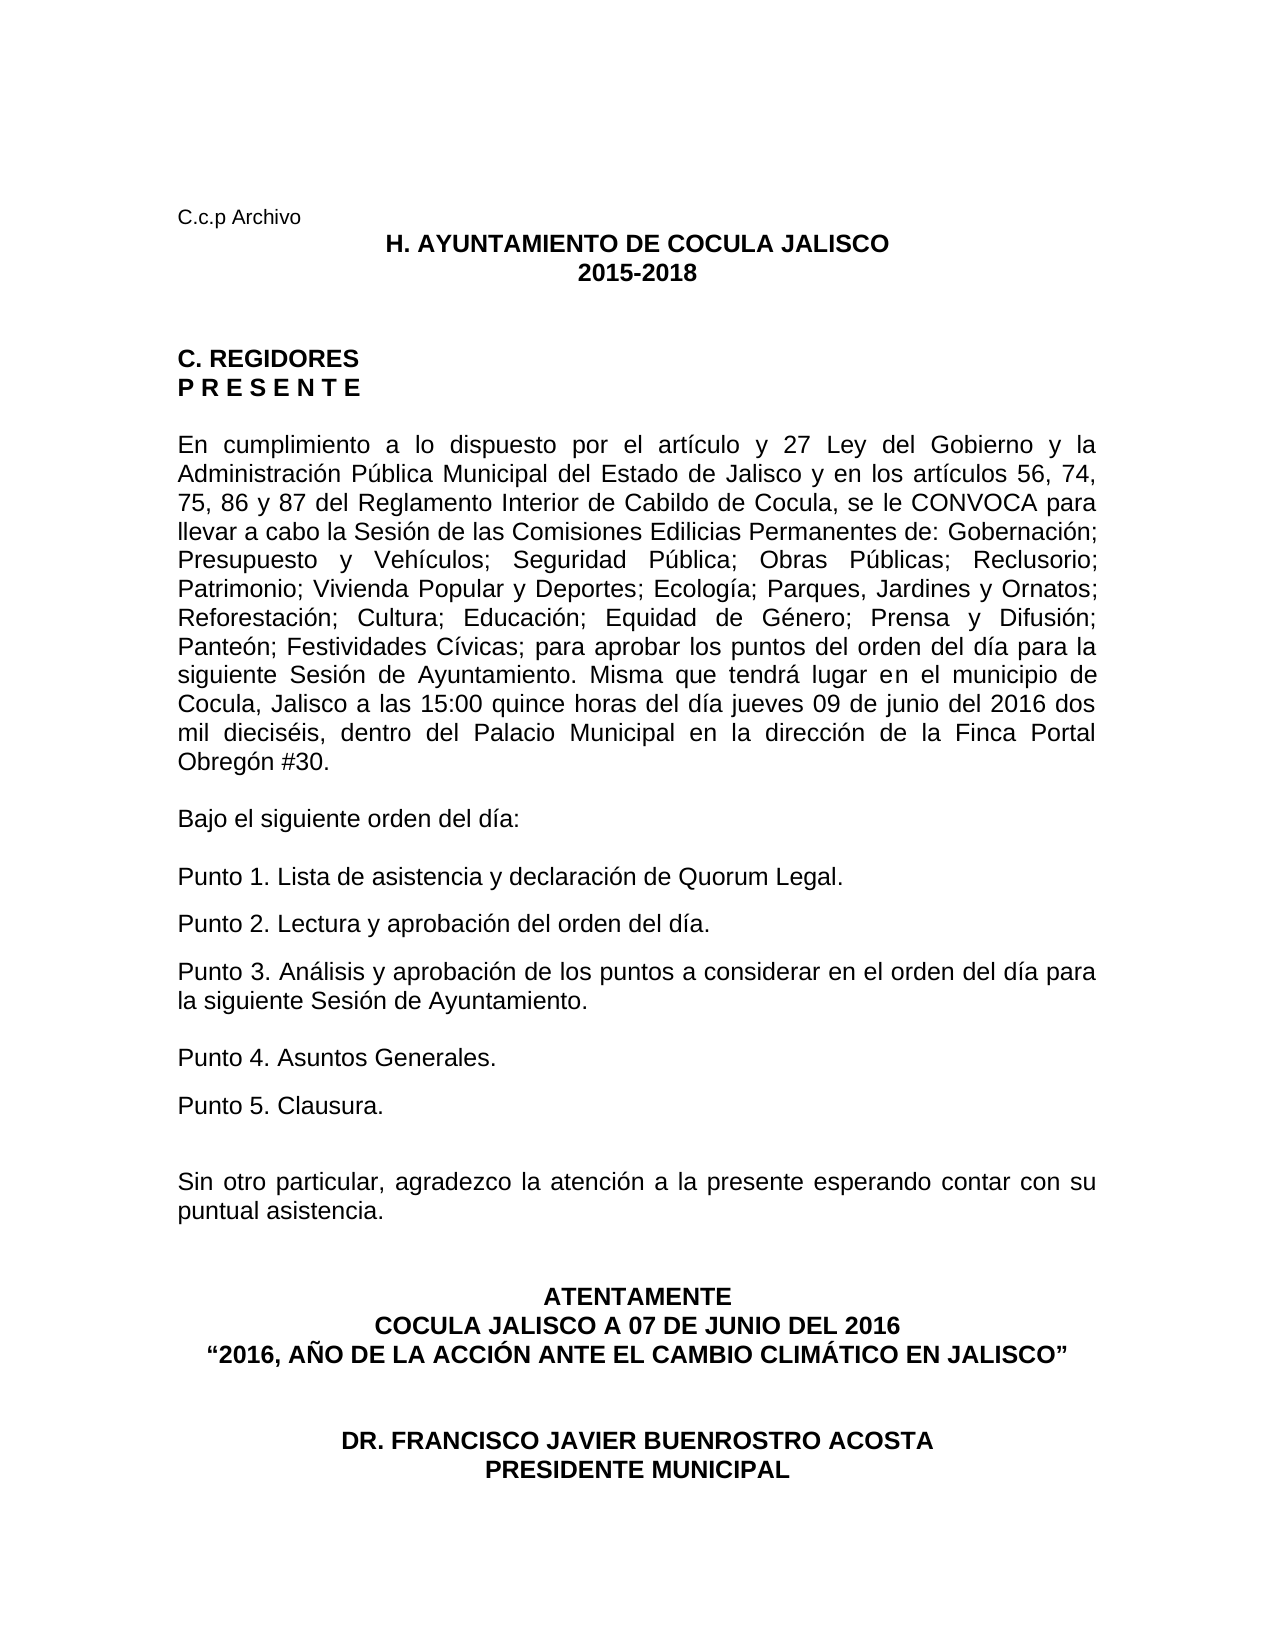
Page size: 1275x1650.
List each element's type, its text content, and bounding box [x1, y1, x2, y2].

text C. REGIDORES [177, 344, 1098, 373]
text Punto 2. Lectura y aprobación del orden del día. [177, 909, 1098, 938]
text ATENTAMENTE [177, 1282, 1098, 1311]
text Bajo el siguiente orden del día: [177, 804, 1098, 833]
text “2016, AÑO DE LA ACCIÓN ANTE EL CAMBIO CLIMÁTICO EN JALISCO” [177, 1340, 1098, 1369]
text Punto 4. Asuntos Generales. [177, 1043, 1098, 1072]
text H. AYUNTAMIENTO DE COCULA JALISCO [177, 229, 1098, 258]
text Punto 1. Lista de asistencia y declaración de Quorum Legal. [177, 862, 1098, 890]
text COCULA JALISCO A 07 DE JUNIO DEL 2016 [177, 1311, 1098, 1340]
text 2015-2018 [177, 258, 1098, 287]
text C.c.p Archivo [177, 205, 1098, 229]
text Punto 5. Clausura. [177, 1091, 1098, 1120]
text En cumplimiento a lo dispuesto por el artículo y 27 Ley del Gobierno y la Administración Pública Municipal del Estado de Jalisco y en los artículos 56, 74, 75, 86 y 87 del Reglamento Interior de Cabildo de Cocula, se le CONVOCA para llevar a cabo la Sesión de las Comisiones Edilicias Permanentes de: Gobernación; Presupuesto y Vehículos; Seguridad Pública; Obras Públicas; Reclusorio; Patrimonio; Vivienda Popular y Deportes; Ecología; Parques, Jardines y Ornatos; Reforestación; Cultura; Educación; Equidad de Género; Prensa y Difusión; Panteón; Festividades Cívicas; para aprobar los puntos del orden del día para la siguiente Sesión de Ayuntamiento. Misma que tendrá lugar en el municipio de Cocula, Jalisco a las 15:00 quince horas del día jueves 09 de junio del 2016 dos mil dieciséis, dentro del Palacio Municipal en la dirección de la Finca Portal Obregón #30. [177, 430, 1098, 775]
text Sin otro particular, agradezco la atención a la presente esperando contar con su puntual asistencia. [177, 1167, 1098, 1225]
text DR. FRANCISCO JAVIER BUENROSTRO ACOSTA [177, 1426, 1098, 1455]
text PRESIDENTE MUNICIPAL [177, 1455, 1098, 1484]
text P R E S E N T E [177, 373, 1098, 402]
text Punto 3. Análisis y aprobación de los puntos a considerar en el orden del día para la siguiente Sesión de Ayuntamiento. [177, 957, 1098, 1014]
